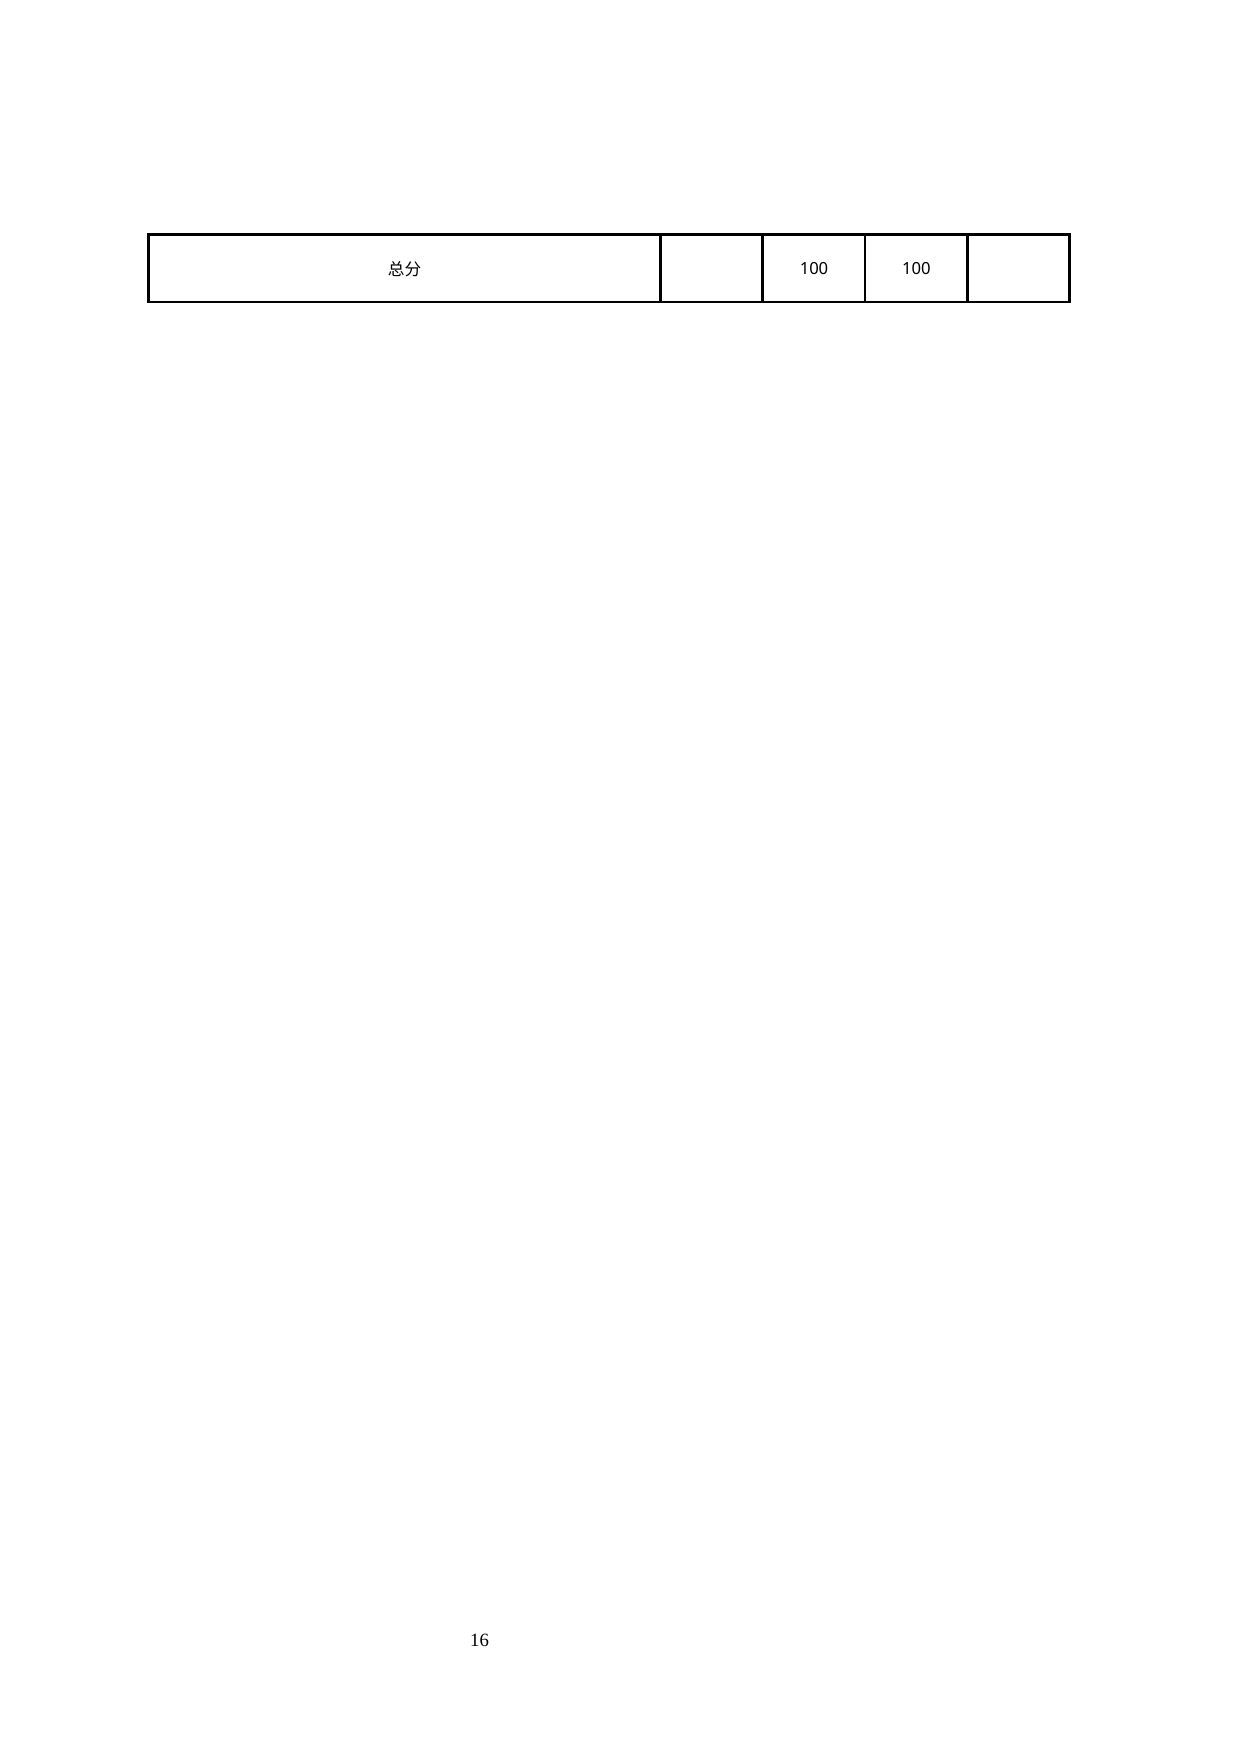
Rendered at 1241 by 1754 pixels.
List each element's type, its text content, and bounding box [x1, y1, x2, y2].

table_cell 总分 [150, 236, 659, 301]
table_cell [969, 236, 1068, 301]
table_cell 100 [764, 236, 864, 301]
table_cell [662, 236, 761, 301]
table_cell 100 [866, 236, 966, 301]
